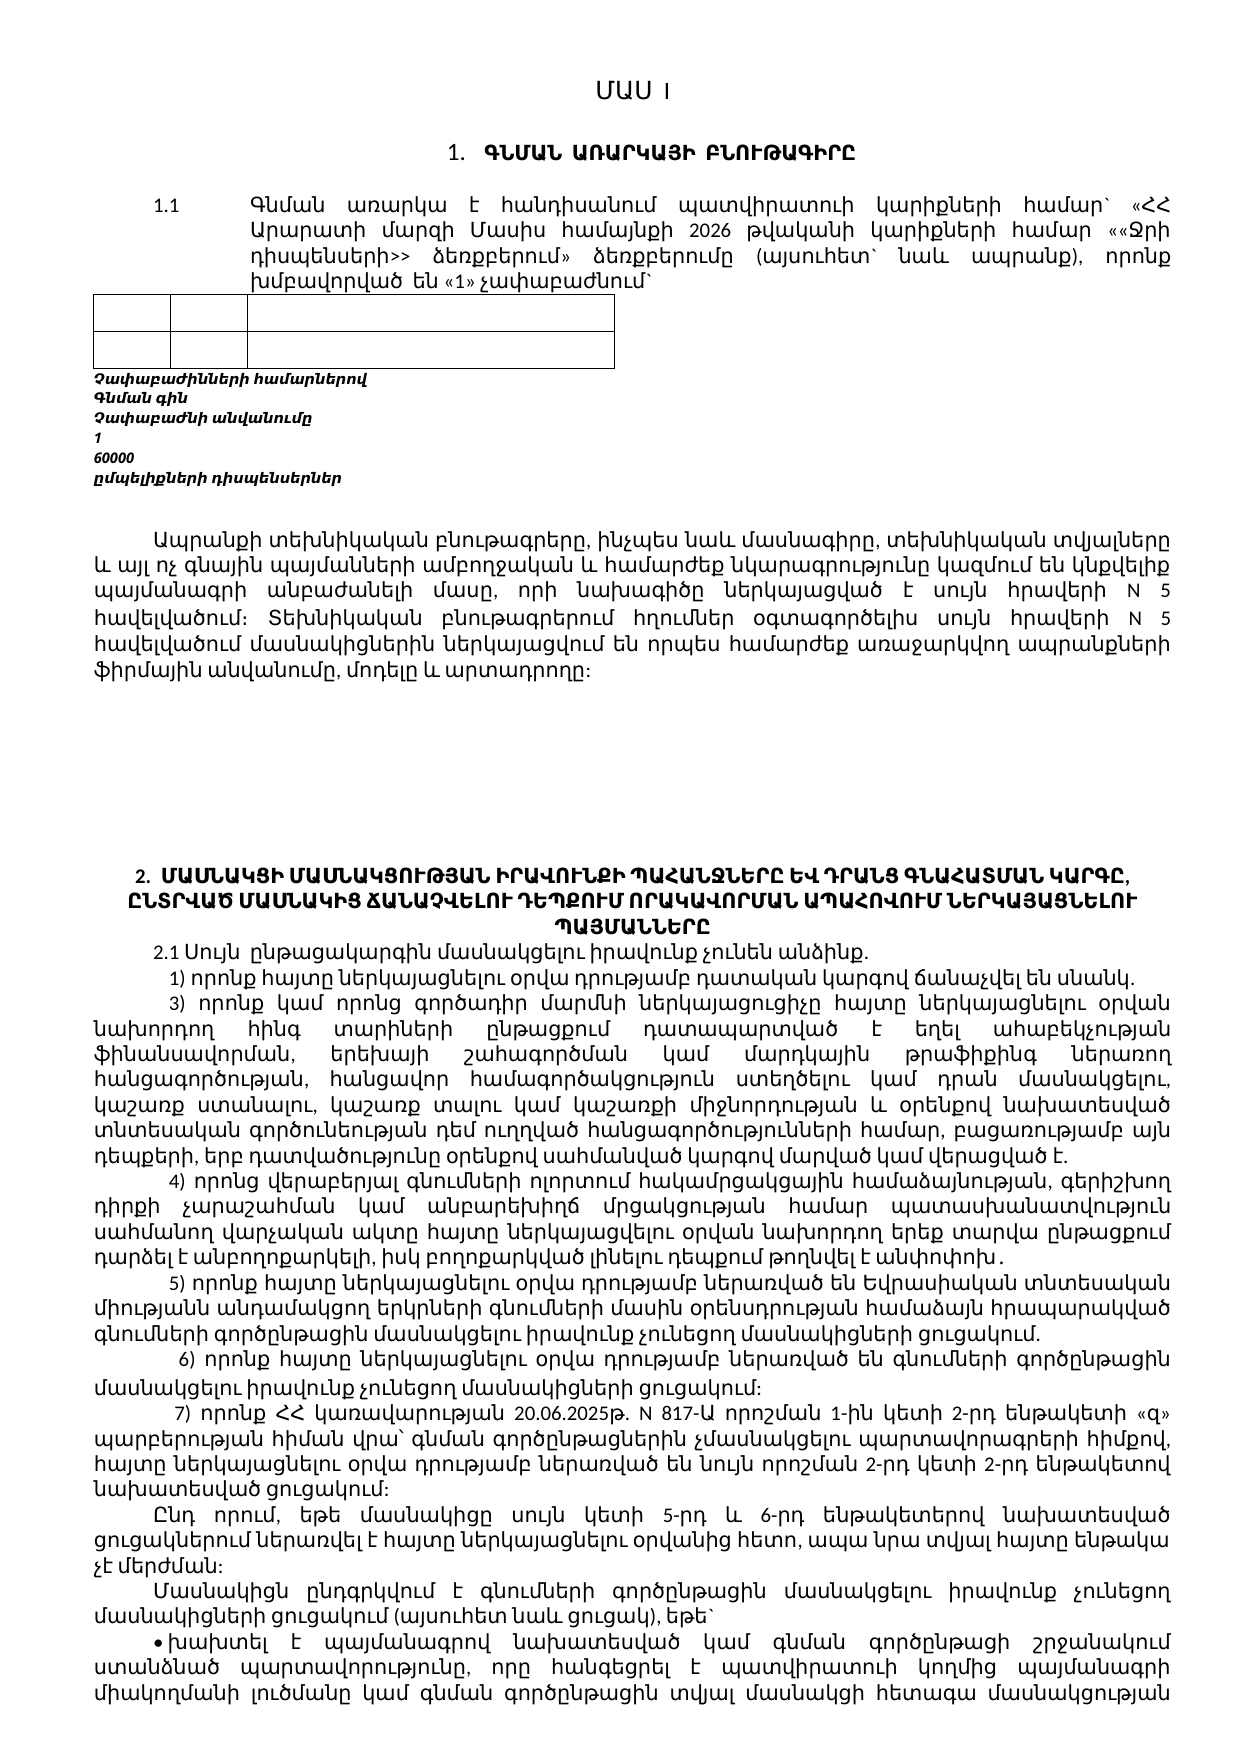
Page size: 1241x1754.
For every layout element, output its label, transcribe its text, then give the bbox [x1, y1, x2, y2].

text 2. ՄԱՍՆԱԿՑԻ ՄԱՍՆԱԿՑՈՒԹՅԱՆ ԻՐԱՎՈՒՆՔԻ ՊԱՀԱՆՋՆԵՐԸ ԵՎ ԴՐԱՆՑ ԳՆԱՀԱՏՄԱՆ ԿԱՐԳԸ, ԸՆՏՐՎԱԾ ՄԱՍՆԱԿԻՑ ՃԱՆԱՉՎԵԼՈՒ ԴԵՊՔՈՒՄ ՈՐԱԿԱՎՈՐՄԱՆ ԱՊԱՀՈՎՈՒՄ ՆԵՐԿԱՅԱՑՆԵԼՈՒ ՊԱՅՄԱՆՆԵՐԸ [94, 863, 1171, 939]
text ՄԱՍ I [94, 75, 1171, 106]
text Մասնակիցն ընդգրկվում է գնումների գործընթացին մասնակցելու իրավունք չունեցող մասնակիցների ցուցակում (այսուհետ նաև ցուցակ), եթե` [94, 1578, 1171, 1629]
text 5) որոնք հայտը ներկայացնելու օրվա դրությամբ ներառված են Եվրասիական տնտեսական միությանն անդամակցող երկրների գնումների մասին օրենսդրության համաձայն հրապարակված գնումների գործընթացին մասնակցելու իրավունք չունեցող մասնակիցների ցուցակում. [94, 1270, 1171, 1346]
list ԳՆՄԱՆ ԱՌԱՐԿԱՅԻ ԲՆՈՒԹԱԳԻՐԸ [131, 136, 1171, 167]
text 7) որոնք ՀՀ կառավարության 20.06.2025թ. N 817-Ա որոշման 1-ին կետի 2-րդ ենթակետի «զ» պարբերության հիման վրա՝ գնման գործընթացներին չմասնակցելու պարտավորագրերի հիմքով, հայտը ներկայացնելու օրվա դրությամբ ներառված են նույն որոշման 2-րդ կետի 2-րդ ենթակետով նախատեսված ցուցակում: [94, 1400, 1171, 1502]
text 2.1 Սույն ընթացակարգին մասնակցելու իրավունք չունեն անձինք. [94, 939, 1171, 965]
text 3) որոնք կամ որոնց գործադիր մարմնի ներկայացուցիչը հայտը ներկայացնելու օրվան նախորդող հինգ տարիների ընթացքում դատապարտված է եղել ահաբեկչության ֆինանսավորման, երեխայի շահագործման կամ մարդկային թրաֆիքինգ ներառող հանցագործության, հանցավոր համագործակցություն ստեղծելու կամ դրան մասնակցելու, կաշառք ստանալու, կաշառք տալու կամ կաշառքի միջնորդության և օրենքով նախատեսված տնտեսական գործունեության դեմ ուղղված հանցագործությունների համար, բացառությամբ այն դեպքերի, երբ դատվածությունը օրենքով սահմանված կարգով մարված կամ վերացված է. [94, 990, 1171, 1168]
text 4) որոնց վերաբերյալ գնումների ոլորտում հակամրցակցային համաձայնության, գերիշխող դիրքի չարաշահման կամ անբարեխիղճ մրցակցության համար պատասխանատվություն սահմանող վարչական ակտը հայտը ներկայացվելու օրվան նախորդող երեք տարվա ընթացքում դարձել է անբողոքարկելի, իսկ բողոքարկված լինելու դեպքում թողնվել է անփոփոխ․ [94, 1168, 1171, 1270]
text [94, 1629, 1171, 1705]
text 1) որոնք հայտը ներկայացնելու օրվա դրությամբ դատական կարգով ճանաչվել են սնանկ. [94, 965, 1171, 990]
text Ընդ որում, եթե մասնակիցը սույն կետի 5-րդ և 6-րդ ենթակետերով նախատեսված ցուցակներում ներառվել է հայտը ներկայացնելու օրվանից հետո, ապա նրա տվյալ հայտը ենթակա չէ մերժման: [94, 1502, 1171, 1578]
text Ապրանքի տեխնիկական բնութագրերը, ինչպես նաև մասնագիրը, տեխնիկական տվյալները և այլ ոչ գնային պայմանների ամբողջական և համարժեք նկարագրությունը կազմում են կնքվելիք պայմանագրի անբաժանելի մասը, որի նախագիծը ներկայացված է սույն հրավերի N 5 հավելվածում։ Տեխնիկական բնութագրերում հղումներ օգտագործելիս սույն հրավերի N 5 հավելվածում մասնակիցներին ներկայացվում են որպես համարժեք առաջարկվող ապրանքների ֆիրմային անվանումը, մոդելը և արտադրողը: [94, 527, 1171, 682]
subtitle Գնման առարկա է հանդիսանում պատվիրատուի կարիքների համար` «ՀՀ Արարատի մարզի Մասիս համայնքի 2026 թվականի կարիքների համար ««Ջրի դիսպենսերի>> ձեռքբերում» ձեռքբերումը (այսուհետ` նաև ապրանք), որոնք խմբավորված են «1» չափաբաժնում` [153, 192, 1171, 294]
text 6) որոնք հայտը ներկայացնելու օրվա դրությամբ ներառված են գնումների գործընթացին մասնակցելու իրավունք չունեցող մասնակիցների ցուցակում: [94, 1346, 1171, 1400]
